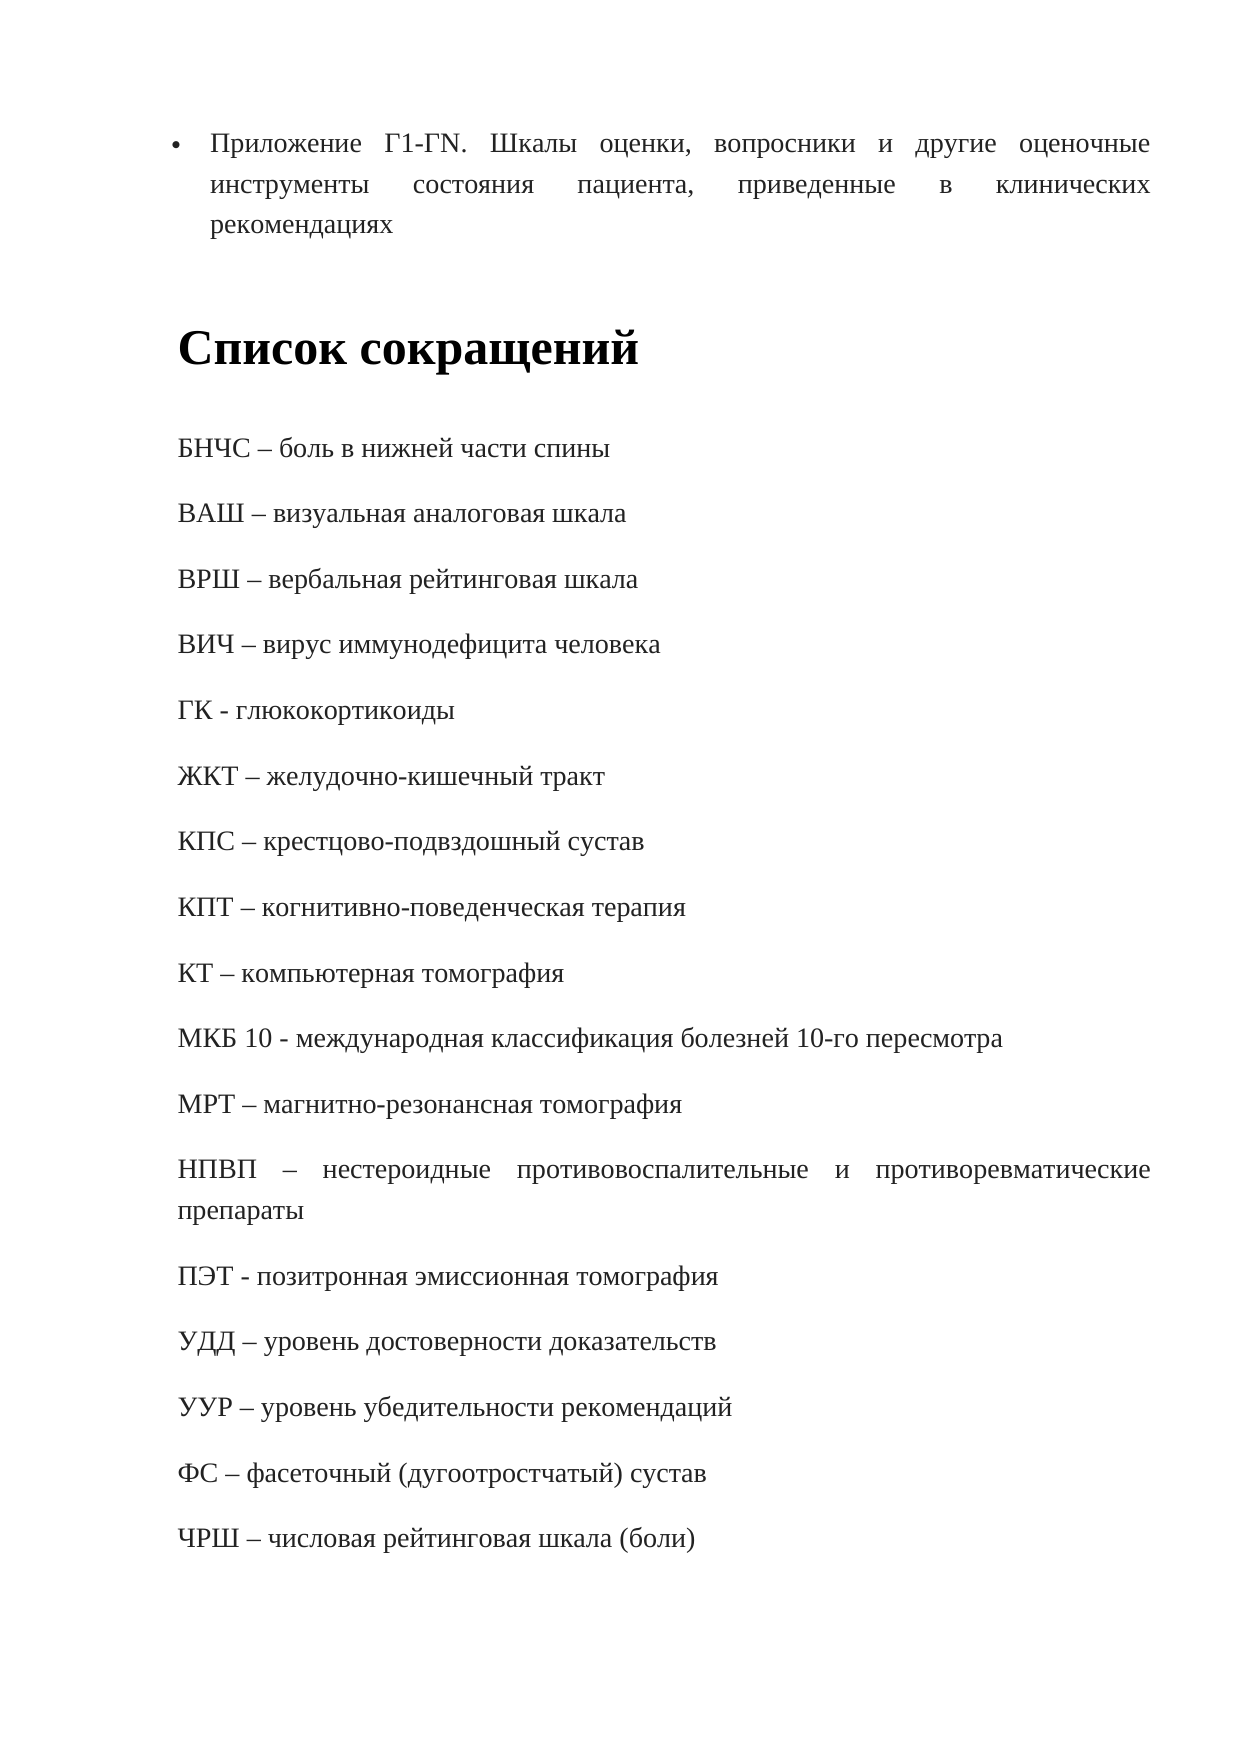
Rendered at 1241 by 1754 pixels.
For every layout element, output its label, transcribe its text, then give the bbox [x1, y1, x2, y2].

text ПЭТ - позитронная эмиссионная томография [177, 1251, 1152, 1291]
text ВИЧ – вирус иммунодефицита человека [177, 619, 1152, 660]
text БНЧС – боль в нижней части спины [177, 422, 1152, 463]
text КПТ – когнитивно-поведенческая терапия [177, 882, 1152, 922]
text КПС – крестцово-подвздошный сустав [177, 816, 1152, 857]
text УДД – уровень достоверности доказательств [177, 1316, 1152, 1357]
text ФС – фасеточный (дугоотростчатый) сустав [177, 1447, 1152, 1488]
text ВАШ – визуальная аналоговая шкала [177, 488, 1152, 529]
text ЖКТ – желудочно-кишечный тракт [177, 751, 1152, 791]
text ВРШ – вербальная рейтинговая шкала [177, 554, 1152, 594]
text МКБ 10 - международная классификация болезней 10-го пересмотра [177, 1013, 1152, 1054]
text МРТ – магнитно-резонансная томография [177, 1079, 1152, 1119]
text ЧРШ – числовая рейтинговая шкала (боли) [177, 1513, 1152, 1554]
text ГК - глюкокортикоиды [177, 685, 1152, 726]
text КТ – компьютерная томография [177, 947, 1152, 988]
text УУР – уровень убедительности рекомендаций [177, 1382, 1152, 1422]
list Приложение Г1-ГN. Шкалы оценки, вопросники и другие оценочные инструменты состояния пациента, приведенные в клинических рекомендациях [172, 118, 1152, 240]
text Список сокращений [177, 318, 1152, 376]
text НПВП – нестероидные противовоспалительные и противоревматические препараты [177, 1144, 1152, 1226]
